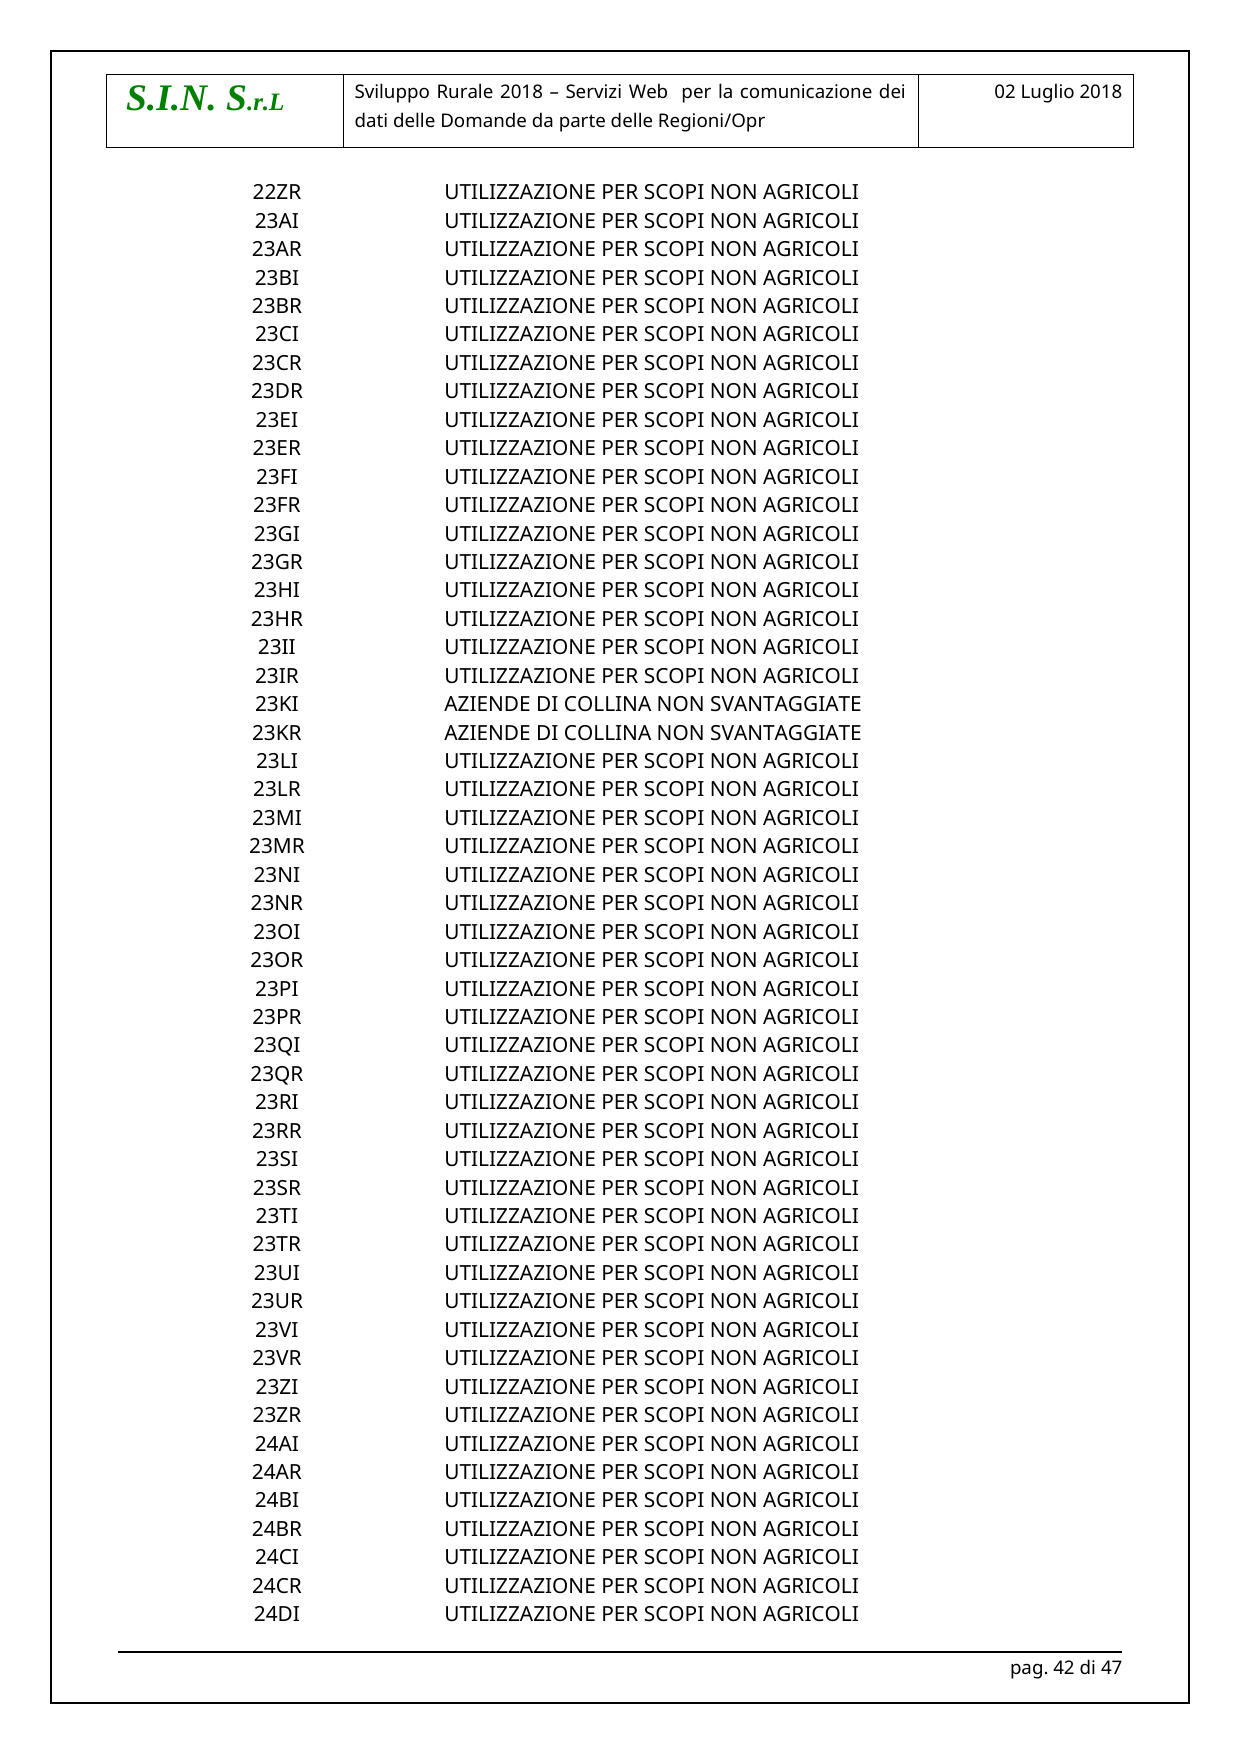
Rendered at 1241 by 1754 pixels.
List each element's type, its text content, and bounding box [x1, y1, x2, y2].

table_cell UTILIZZAZIONE PER SCOPI NON AGRICOLI [437, 1429, 1037, 1457]
table_cell UTILIZZAZIONE PER SCOPI NON AGRICOLI [437, 1286, 1037, 1315]
table_cell 23HI [117, 576, 437, 604]
table_cell UTILIZZAZIONE PER SCOPI NON AGRICOLI [437, 1543, 1037, 1571]
table_cell UTILIZZAZIONE PER SCOPI NON AGRICOLI [437, 291, 1037, 319]
table_cell UTILIZZAZIONE PER SCOPI NON AGRICOLI [437, 348, 1037, 376]
table_cell UTILIZZAZIONE PER SCOPI NON AGRICOLI [437, 462, 1037, 490]
table_cell UTILIZZAZIONE PER SCOPI NON AGRICOLI [437, 1315, 1037, 1343]
table_cell 23NR [117, 888, 437, 917]
table_cell UTILIZZAZIONE PER SCOPI NON AGRICOLI [437, 1201, 1037, 1229]
table_cell 23DR [117, 376, 437, 405]
table_cell UTILIZZAZIONE PER SCOPI NON AGRICOLI [437, 1088, 1037, 1116]
table_cell UTILIZZAZIONE PER SCOPI NON AGRICOLI [437, 917, 1037, 945]
table_cell 23LR [117, 775, 437, 803]
table_cell UTILIZZAZIONE PER SCOPI NON AGRICOLI [437, 1031, 1037, 1059]
table_cell 24AI [117, 1429, 437, 1457]
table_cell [437, 1599, 1037, 1628]
table_cell 23VR [117, 1343, 437, 1372]
table_cell 23RI [117, 1088, 437, 1116]
table_cell 23BR [117, 291, 437, 319]
table_cell UTILIZZAZIONE PER SCOPI NON AGRICOLI [437, 1230, 1037, 1258]
table_cell UTILIZZAZIONE PER SCOPI NON AGRICOLI [437, 376, 1037, 405]
table_cell 23NI [117, 860, 437, 888]
table_cell 23MR [117, 831, 437, 860]
table_cell UTILIZZAZIONE PER SCOPI NON AGRICOLI [437, 547, 1037, 576]
table_cell UTILIZZAZIONE PER SCOPI NON AGRICOLI [437, 633, 1037, 661]
table_cell 23GI [117, 519, 437, 547]
table_cell 22ZR [117, 178, 437, 206]
table_cell 23SI [117, 1144, 437, 1173]
table_cell UTILIZZAZIONE PER SCOPI NON AGRICOLI [437, 1514, 1037, 1542]
table_cell UTILIZZAZIONE PER SCOPI NON AGRICOLI [437, 1144, 1037, 1173]
table_cell AZIENDE DI COLLINA NON SVANTAGGIATE [437, 689, 1037, 718]
table_cell UTILIZZAZIONE PER SCOPI NON AGRICOLI [437, 604, 1037, 632]
table_cell 23UI [117, 1258, 437, 1286]
table_cell 23QI [117, 1031, 437, 1059]
table_cell 23CR [117, 348, 437, 376]
table_cell UTILIZZAZIONE PER SCOPI NON AGRICOLI [437, 661, 1037, 689]
table_cell 23BI [117, 263, 437, 291]
table_cell 24CI [117, 1543, 437, 1571]
table_cell 23ZR [117, 1400, 437, 1429]
table_cell 23TI [117, 1201, 437, 1229]
table_cell 23PI [117, 974, 437, 1002]
table_cell 23VI [117, 1315, 437, 1343]
table_cell UTILIZZAZIONE PER SCOPI NON AGRICOLI [437, 405, 1037, 433]
table_cell UTILIZZAZIONE PER SCOPI NON AGRICOLI [437, 519, 1037, 547]
table_cell AZIENDE DI COLLINA NON SVANTAGGIATE [437, 718, 1037, 746]
table_cell 24DI [117, 1599, 437, 1628]
table_cell UTILIZZAZIONE PER SCOPI NON AGRICOLI [437, 1400, 1037, 1429]
table_cell UTILIZZAZIONE PER SCOPI NON AGRICOLI [437, 803, 1037, 831]
table_cell UTILIZZAZIONE PER SCOPI NON AGRICOLI [437, 1173, 1037, 1201]
table_cell 23PR [117, 1002, 437, 1031]
table_cell UTILIZZAZIONE PER SCOPI NON AGRICOLI [437, 1457, 1037, 1486]
table_cell UTILIZZAZIONE PER SCOPI NON AGRICOLI [437, 888, 1037, 917]
table_cell 23UR [117, 1286, 437, 1315]
table_cell 23RR [117, 1116, 437, 1144]
table_cell UTILIZZAZIONE PER SCOPI NON AGRICOLI [437, 490, 1037, 519]
table_cell UTILIZZAZIONE PER SCOPI NON AGRICOLI [437, 746, 1037, 774]
table_cell UTILIZZAZIONE PER SCOPI NON AGRICOLI [437, 1343, 1037, 1372]
table_cell UTILIZZAZIONE PER SCOPI NON AGRICOLI [437, 860, 1037, 888]
table_cell UTILIZZAZIONE PER SCOPI NON AGRICOLI [437, 775, 1037, 803]
table_cell UTILIZZAZIONE PER SCOPI NON AGRICOLI [437, 433, 1037, 462]
table_cell 23SR [117, 1173, 437, 1201]
table_cell UTILIZZAZIONE PER SCOPI NON AGRICOLI [437, 945, 1037, 974]
table_cell 23QR [117, 1059, 437, 1087]
table_cell UTILIZZAZIONE PER SCOPI NON AGRICOLI [437, 1002, 1037, 1031]
table_cell 24AR [117, 1457, 437, 1486]
table_cell 23MI [117, 803, 437, 831]
table_cell UTILIZZAZIONE PER SCOPI NON AGRICOLI [437, 1571, 1037, 1599]
table_cell 23LI [117, 746, 437, 774]
table_cell 23HR [117, 604, 437, 632]
table_cell UTILIZZAZIONE PER SCOPI NON AGRICOLI [437, 1059, 1037, 1087]
table_cell 23OR [117, 945, 437, 974]
table_cell UTILIZZAZIONE PER SCOPI NON AGRICOLI [437, 1486, 1037, 1514]
table_cell 23FR [117, 490, 437, 519]
table_cell UTILIZZAZIONE PER SCOPI NON AGRICOLI [437, 831, 1037, 860]
table_cell 23KI [117, 689, 437, 718]
table_cell UTILIZZAZIONE PER SCOPI NON AGRICOLI [437, 1258, 1037, 1286]
table_cell UTILIZZAZIONE PER SCOPI NON AGRICOLI [437, 1372, 1037, 1400]
table_cell 23TR [117, 1230, 437, 1258]
table_cell 23ER [117, 433, 437, 462]
table_cell UTILIZZAZIONE PER SCOPI NON AGRICOLI [437, 234, 1037, 263]
table_cell 23EI [117, 405, 437, 433]
table_cell 23OI [117, 917, 437, 945]
table_cell 24BR [117, 1514, 437, 1542]
table_cell UTILIZZAZIONE PER SCOPI NON AGRICOLI [437, 263, 1037, 291]
table_cell 23KR [117, 718, 437, 746]
table_cell 23GR [117, 547, 437, 576]
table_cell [437, 178, 1037, 206]
table_cell 23CI [117, 320, 437, 348]
table_cell 23II [117, 633, 437, 661]
table_cell 23ZI [117, 1372, 437, 1400]
table_cell UTILIZZAZIONE PER SCOPI NON AGRICOLI [437, 1116, 1037, 1144]
table_cell UTILIZZAZIONE PER SCOPI NON AGRICOLI [437, 974, 1037, 1002]
table_cell 24BI [117, 1486, 437, 1514]
table_cell UTILIZZAZIONE PER SCOPI NON AGRICOLI [437, 206, 1037, 234]
table_cell 23FI [117, 462, 437, 490]
table_cell 23IR [117, 661, 437, 689]
table_cell 23AI [117, 206, 437, 234]
table_cell UTILIZZAZIONE PER SCOPI NON AGRICOLI [437, 576, 1037, 604]
table_cell 23AR [117, 234, 437, 263]
table_cell UTILIZZAZIONE PER SCOPI NON AGRICOLI [437, 320, 1037, 348]
table_cell 24CR [117, 1571, 437, 1599]
